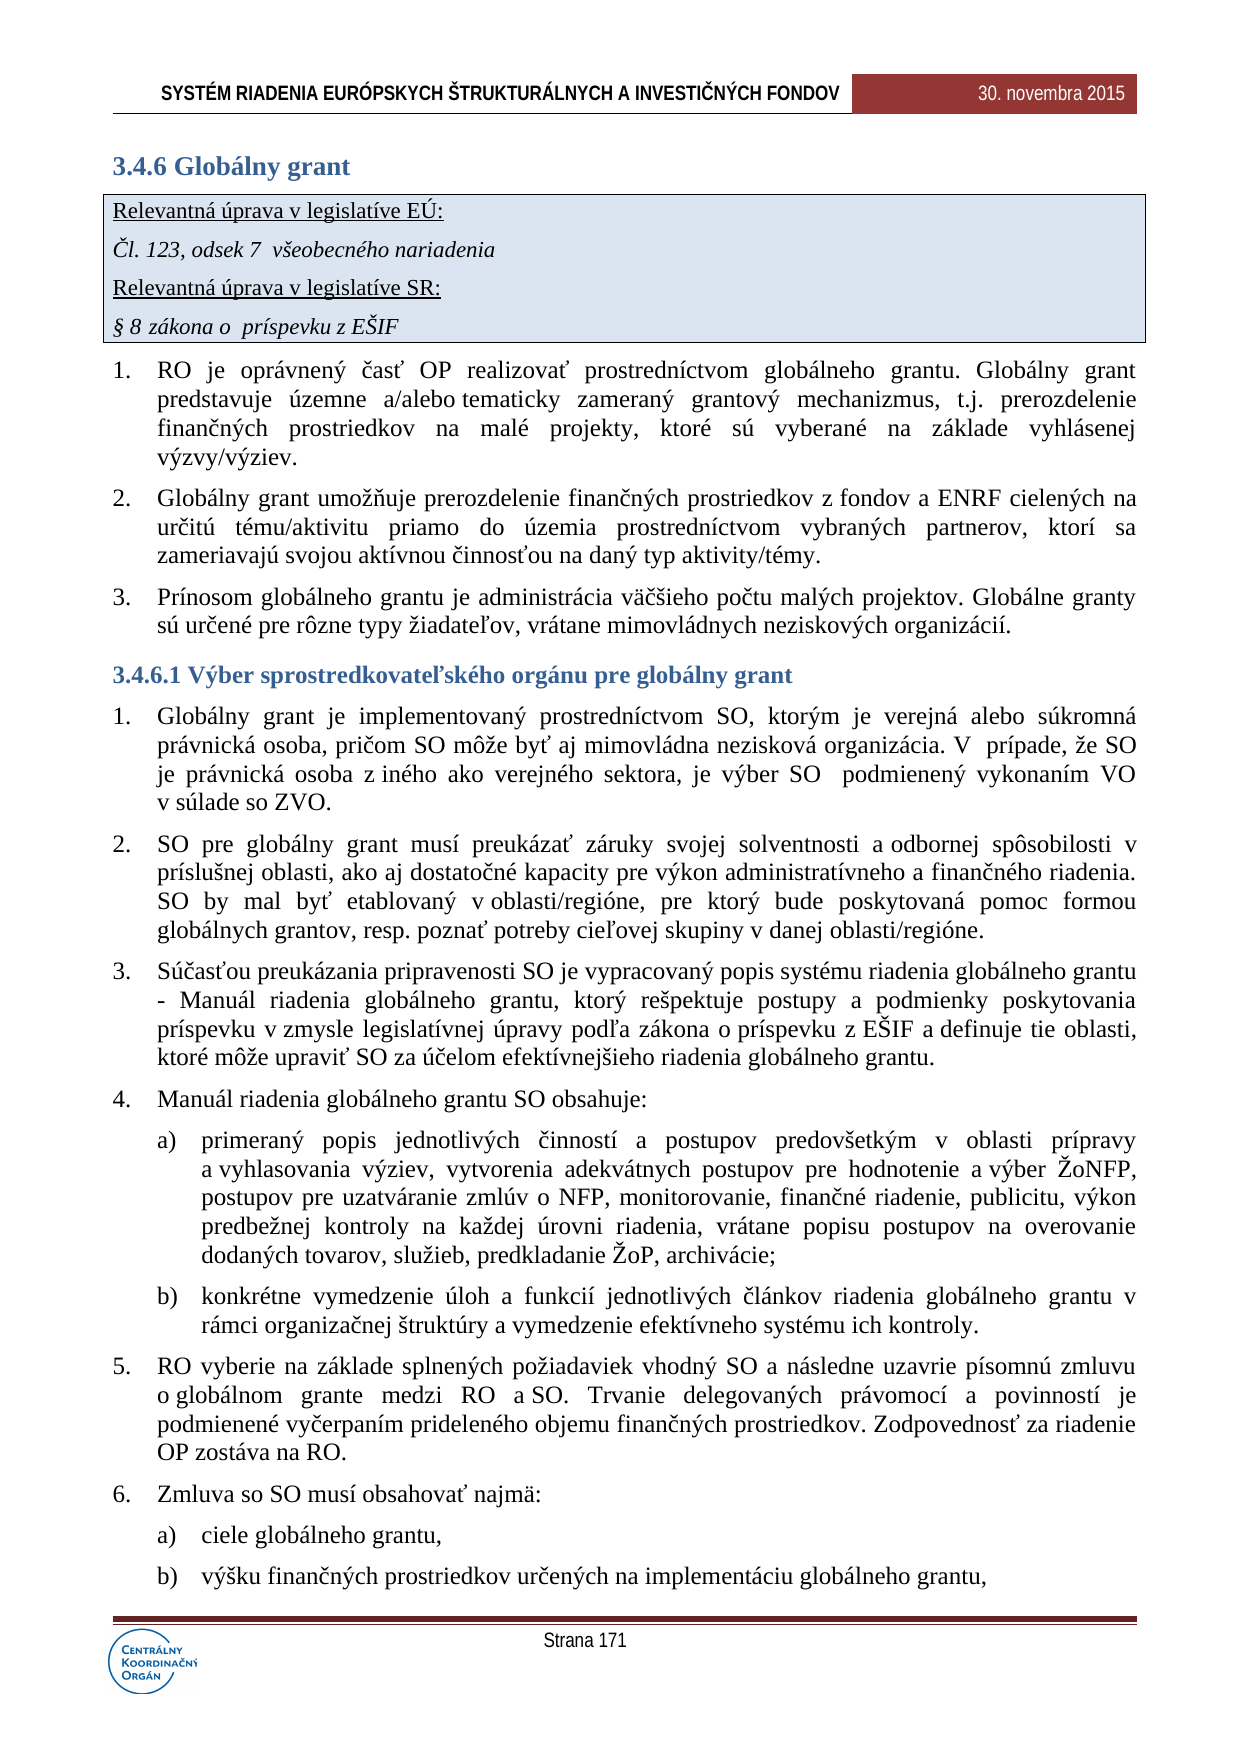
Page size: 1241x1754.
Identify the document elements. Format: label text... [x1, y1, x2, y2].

list primeraný popis jednotlivých činností a postupov predovšetkým v oblasti prípravy a vyhlasovania výziev, vytvorenia adekvátnych postupov pre hodnotenie a výber ŽoNFP, postupov pre uzatváranie zmlúv o NFP, monitorovanie, finančné riadenie, publicitu, výkon predbežnej kontroly na každej úrovni riadenia, vrátane popisu postupov na overovanie dodaných tovarov, služieb, predkladanie ŽoP, archivácie; [157, 1125, 1137, 1269]
text 3.4.6 Globálny grant [112, 150, 1137, 181]
list RO je oprávnený časť OP realizovať prostredníctvom globálneho grantu. Globálny grant predstavuje územne a/alebo tematicky zameraný grantový mechanizmus, t.j. prerozdelenie finančných prostriedkov na malé projekty, ktoré sú vyberané na základe vyhlásenej výzvy/výziev. [112, 355, 1137, 470]
list výšku finančných prostriedkov určených na implementáciu globálneho grantu, [157, 1561, 1137, 1590]
list Manuál riadenia globálneho grantu SO obsahuje: [112, 1084, 1137, 1112]
list RO vyberie na základe splnených požiadaviek vhodný SO a následne uzavrie písomnú zmluvu o globálnom grante medzi RO a SO. Trvanie delegovaných právomocí a povinností je podmienené vyčerpaním prideleného objemu finančných prostriedkov. Zodpovednosť za riadenie OP zostáva na RO. [112, 1351, 1137, 1466]
list konkrétne vymedzenie úloh a funkcií jednotlivých článkov riadenia globálneho grantu v rámci organizačnej štruktúry a vymedzenie efektívneho systému ich kontroly. [157, 1281, 1137, 1339]
text § 8 zákona o príspevku z EŠIF [104, 310, 1145, 342]
picture [106, 1627, 198, 1693]
list Globálny grant umožňuje prerozdelenie finančných prostriedkov z fondov a ENRF cielených na určitú tému/aktivitu priamo do územia prostredníctvom vybraných partnerov, ktorí sa zameriavajú svojou aktívnou činnosťou na daný typ aktivity/témy. [112, 483, 1137, 569]
text Čl. 123, odsek 7 všeobecného nariadenia [104, 232, 1145, 262]
text Relevantná úprava v legislatíve SR: [104, 271, 1145, 301]
list Súčasťou preukázania pripravenosti SO je vypracovaný popis systému riadenia globálneho grantu - Manuál riadenia globálneho grantu, ktorý rešpektuje postupy a podmienky poskytovania príspevku v zmysle legislatívnej úpravy podľa zákona o príspevku z EŠIF a definuje tie oblasti, ktoré môže upraviť SO za účelom efektívnejšieho riadenia globálneho grantu. [112, 956, 1137, 1071]
list ciele globálneho grantu, [157, 1520, 1137, 1549]
text Relevantná úprava v legislatíve EÚ: [104, 195, 1145, 223]
text 3.4.6.1 Výber sprostredkovateľského orgánu pre globálny grant [112, 660, 1137, 689]
list Globálny grant je implementovaný prostredníctvom SO, ktorým je verejná alebo súkromná právnická osoba, pričom SO môže byť aj mimovládna nezisková organizácia. V prípade, že SO je právnická osoba z iného ako verejného sektora, je výber SO podmienený vykonaním VO v súlade so ZVO. [112, 701, 1137, 816]
list Prínosom globálneho grantu je administrácia väčšieho počtu malých projektov. Globálne granty sú určené pre rôzne typy žiadateľov, vrátane mimovládnych neziskových organizácií. [112, 582, 1137, 639]
list SO pre globálny grant musí preukázať záruky svojej solventnosti a odbornej spôsobilosti v príslušnej oblasti, ako aj dostatočné kapacity pre výkon administratívneho a finančného riadenia. SO by mal byť etablovaný v oblasti/regióne, pre ktorý bude poskytovaná pomoc formou globálnych grantov, resp. poznať potreby cieľovej skupiny v danej oblasti/regióne. [112, 829, 1137, 944]
list Zmluva so SO musí obsahovať najmä: [112, 1479, 1137, 1507]
